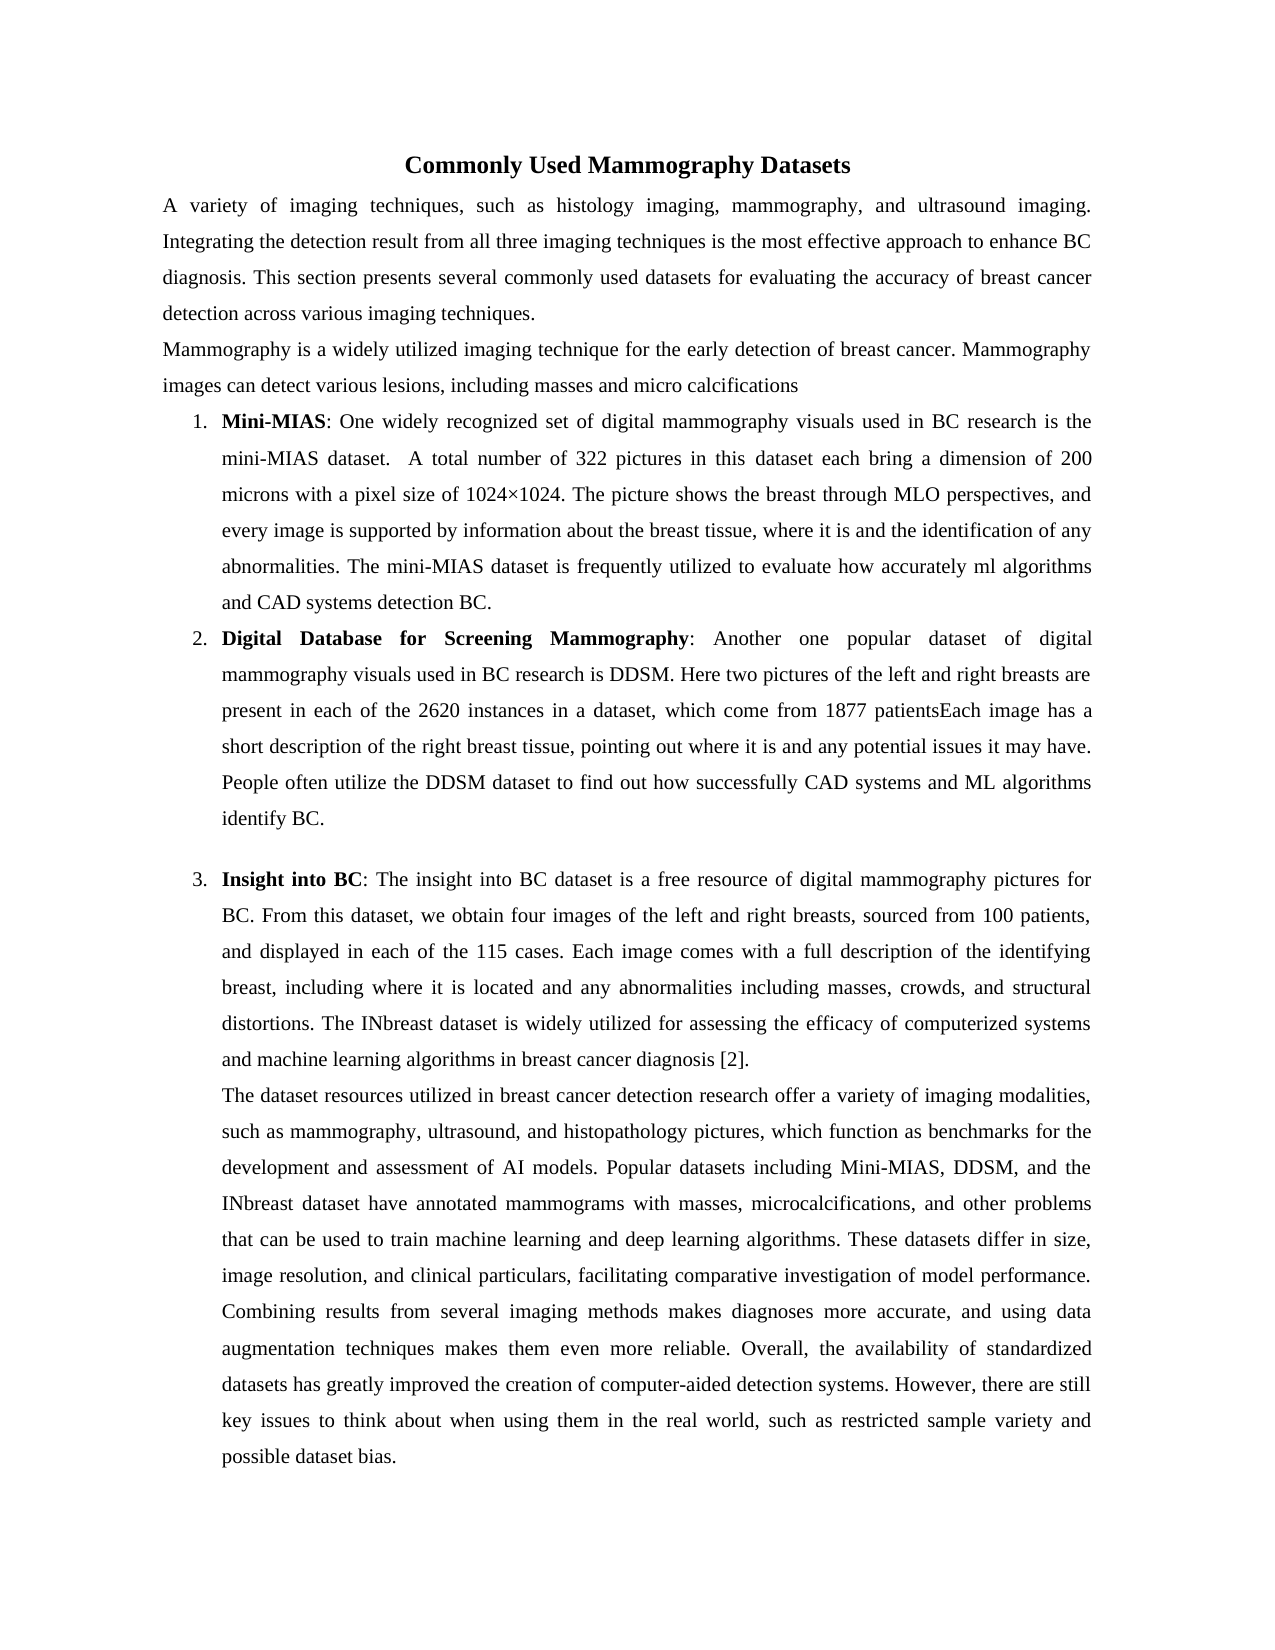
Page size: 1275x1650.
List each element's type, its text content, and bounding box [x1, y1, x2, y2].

list Insight into BC: The insight into BC dataset is a free resource of digital mammography pictures for BC. From this dataset, we obtain four images of the left and right breasts, sourced from 100 patients, and displayed in each of the 115 cases. Each image comes with a full description of the identifying breast, including where it is located and any abnormalities including masses, crowds, and structural distortions. The INbreast dataset is widely utilized for assessing the efficacy of computerized systems and machine learning algorithms in breast cancer diagnosis [2]. [192, 867, 1093, 1071]
list Mini-MIAS: One widely recognized set of digital mammography visuals used in BC research is the mini-MIAS dataset. A total number of 322 pictures in this dataset each bring a dimension of 200 microns with a pixel size of 1024×1024. The picture shows the breast through MLO perspectives, and every image is supported by information about the breast tissue, where it is and the identification of any abnormalities. The mini-MIAS dataset is frequently utilized to evaluate how accurately ml algorithms and CAD systems detection BC. [192, 409, 1093, 614]
text Mammography is a widely utilized imaging technique for the early detection of breast cancer. Mammography images can detect various lesions, including masses and micro calcifications [162, 337, 1093, 397]
text A variety of imaging techniques, such as histology imaging, mammography, and ultrasound imaging. Integrating the detection result from all three imaging techniques is the most effective approach to enhance BC diagnosis. This section presents several commonly used datasets for evaluating the accuracy of breast cancer detection across various imaging techniques. [162, 193, 1093, 325]
text Commonly Used Mammography Datasets [162, 150, 1093, 179]
text The dataset resources utilized in breast cancer detection research offer a variety of imaging modalities, such as mammography, ultrasound, and histopathology pictures, which function as benchmarks for the development and assessment of AI models. Popular datasets including Mini-MIAS, DDSM, and the INbreast dataset have annotated mammograms with masses, microcalcifications, and other problems that can be used to train machine learning and deep learning algorithms. These datasets differ in size, image resolution, and clinical particulars, facilitating comparative investigation of model performance. Combining results from several imaging methods makes diagnoses more accurate, and using data augmentation techniques makes them even more reliable. Overall, the availability of standardized datasets has greatly improved the creation of computer-aided detection systems. However, there are still key issues to think about when using them in the real world, such as restricted sample variety and possible dataset bias. [222, 1083, 1093, 1468]
list Digital Database for Screening Mammography: Another one popular dataset of digital mammography visuals used in BC research is DDSM. Here two pictures of the left and right breasts are present in each of the 2620 instances in a dataset, which come from 1877 patientsEach image has a short description of the right breast tissue, pointing out where it is and any potential issues it may have. People often utilize the DDSM dataset to find out how successfully CAD systems and ML algorithms identify BC. [192, 626, 1093, 830]
